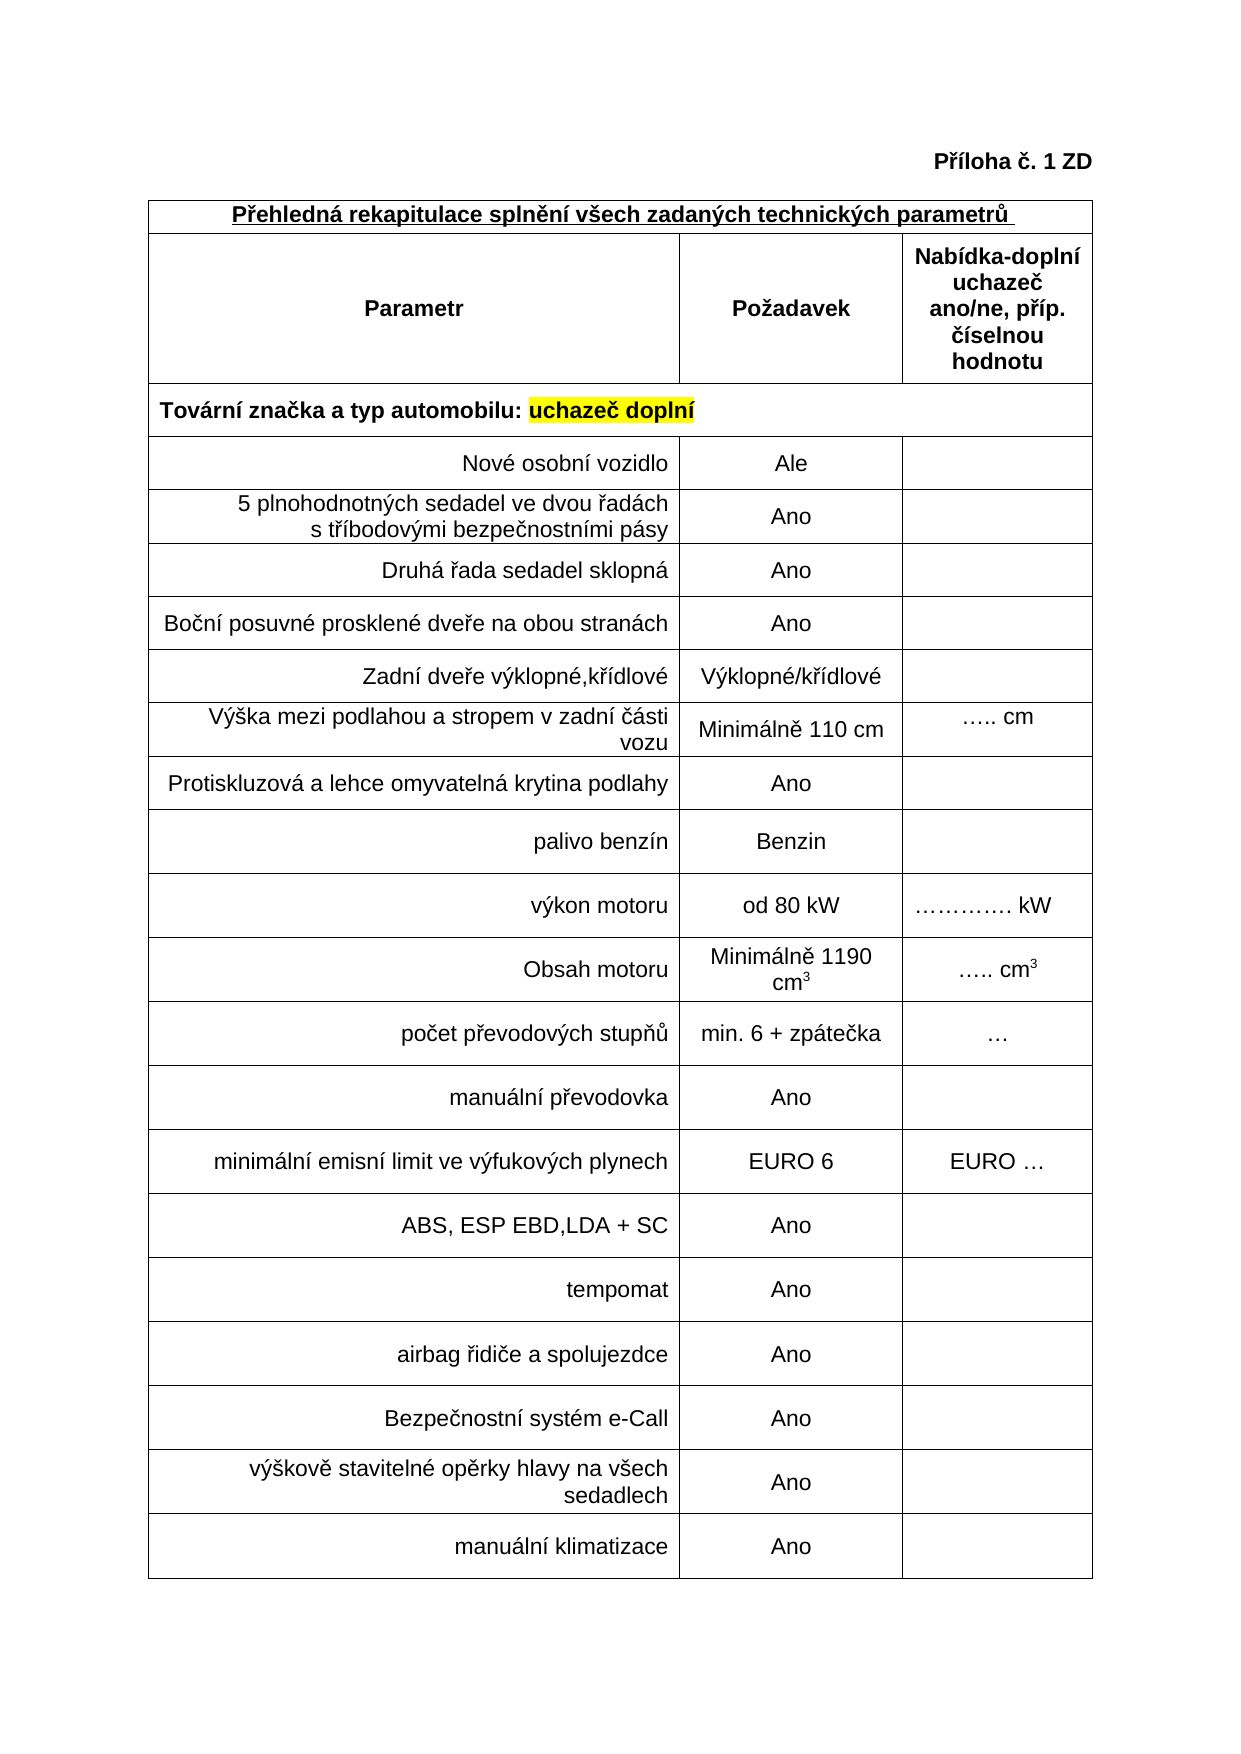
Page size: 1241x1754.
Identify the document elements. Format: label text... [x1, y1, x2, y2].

table_cell Ano [680, 490, 902, 543]
table_cell [903, 544, 1092, 596]
table_cell od 80 kW [680, 874, 902, 937]
table_cell výškově stavitelné opěrky hlavy na všech sedadlech [149, 1450, 679, 1513]
table_cell … [903, 1002, 1092, 1065]
table_cell [903, 1514, 1092, 1577]
table_cell [903, 757, 1092, 809]
table_cell Zadní dveře výklopné,křídlové [149, 650, 679, 702]
table_cell Ano [680, 1194, 902, 1257]
table_cell EURO … [903, 1130, 1092, 1193]
table_cell výkon motoru [149, 874, 679, 937]
table_cell minimální emisní limit ve výfukových plynech [149, 1130, 679, 1193]
table_cell počet převodových stupňů [149, 1002, 679, 1065]
table_cell Parametr [149, 234, 679, 383]
table_cell [903, 1386, 1092, 1449]
table_cell Nabídka-doplní uchazeč ano/ne, příp. číselnou hodnotu [903, 234, 1092, 383]
table_cell manuální převodovka [149, 1066, 679, 1129]
table_cell Ano [680, 1514, 902, 1577]
table_cell Ano [680, 1258, 902, 1321]
table_cell Ale [680, 437, 902, 489]
table_cell ….. cm [903, 703, 1092, 756]
table_cell ABS, ESP EBD,LDA + SC [149, 1194, 679, 1257]
table_cell tempomat [149, 1258, 679, 1321]
table_cell [903, 597, 1092, 649]
table_cell [903, 1322, 1092, 1385]
table_cell Ano [680, 1450, 902, 1513]
table_cell min. 6 + zpátečka [680, 1002, 902, 1065]
table_cell Výška mezi podlahou a stropem v zadní části vozu [149, 703, 679, 756]
table_cell Bezpečnostní systém e-Call [149, 1386, 679, 1449]
table_cell [903, 810, 1092, 873]
table_cell Ano [680, 757, 902, 809]
table_cell palivo benzín [149, 810, 679, 873]
table_cell …………. kW [903, 874, 1092, 937]
table_cell Nové osobní vozidlo [149, 437, 679, 489]
table_cell Ano [680, 597, 902, 649]
table_cell Ano [680, 1322, 902, 1385]
table_cell Benzin [680, 810, 902, 873]
table_cell Ano [680, 1386, 902, 1449]
table_cell manuální klimatizace [149, 1514, 679, 1577]
text Příloha č. 1 ZD [148, 148, 1093, 174]
table_cell Požadavek [680, 234, 902, 383]
table_cell Druhá řada sedadel sklopná [149, 544, 679, 596]
table_cell Výklopné/křídlové [680, 650, 902, 702]
table_cell ….. cm3 [903, 938, 1092, 1001]
table_cell Tovární značka a typ automobilu: uchazeč doplní [149, 384, 1092, 436]
table_cell [903, 437, 1092, 489]
table_cell [903, 1450, 1092, 1513]
table_cell Ano [680, 544, 902, 596]
table_cell Obsah motoru [149, 938, 679, 1001]
table_cell airbag řidiče a spolujezdce [149, 1322, 679, 1385]
table_cell [903, 1194, 1092, 1257]
table_cell [903, 650, 1092, 702]
table_cell Boční posuvné prosklené dveře na obou stranách [149, 597, 679, 649]
table_header Přehledná rekapitulace splnění všech zadaných technických parametrů [149, 201, 1092, 233]
table_cell [903, 1066, 1092, 1129]
table_cell Ano [680, 1066, 902, 1129]
table_cell Minimálně 110 cm [680, 703, 902, 756]
table_cell 5 plnohodnotných sedadel ve dvou řadách s tříbodovými bezpečnostními pásy [149, 490, 679, 543]
table_cell [903, 490, 1092, 543]
table_cell [903, 1258, 1092, 1321]
table_cell Protiskluzová a lehce omyvatelná krytina podlahy [149, 757, 679, 809]
table_cell Minimálně 1190 cm3 [680, 938, 902, 1001]
table_cell EURO 6 [680, 1130, 902, 1193]
